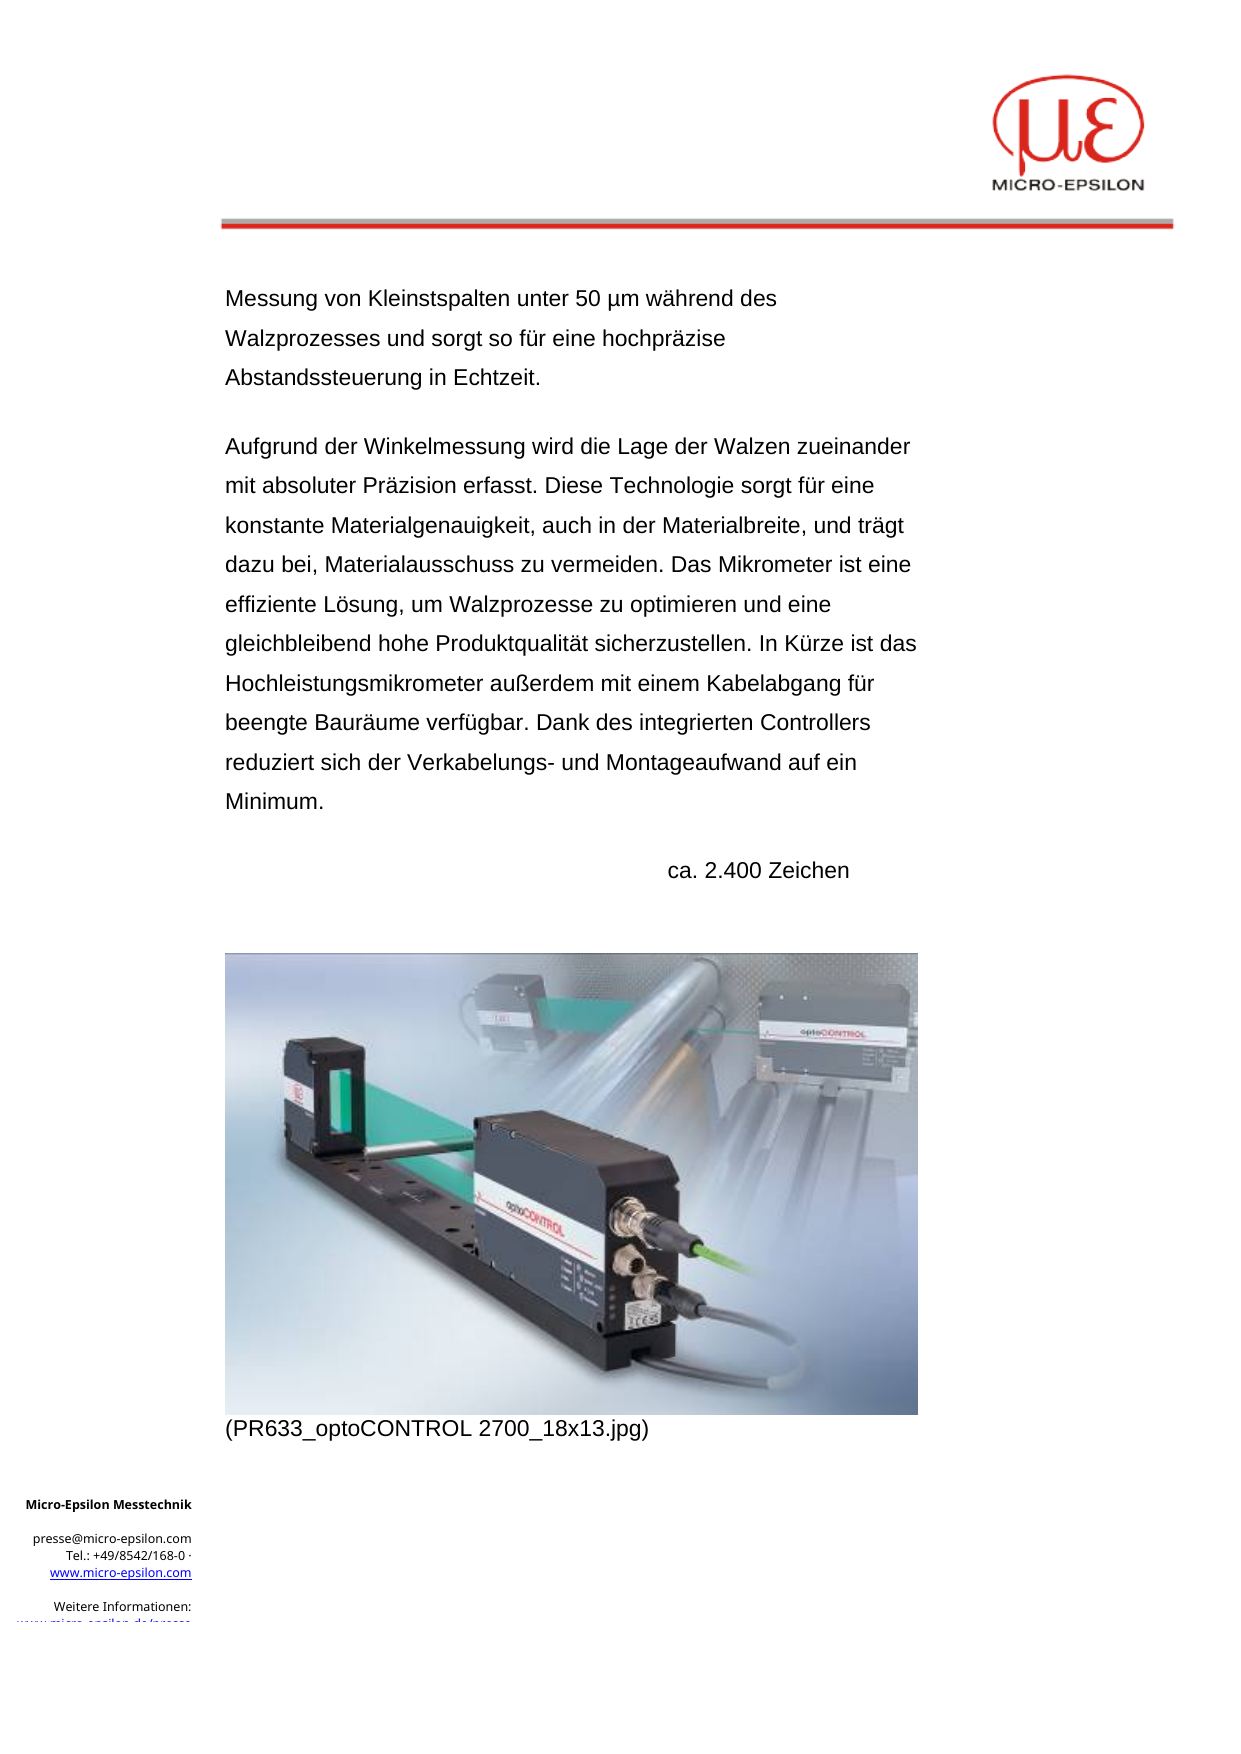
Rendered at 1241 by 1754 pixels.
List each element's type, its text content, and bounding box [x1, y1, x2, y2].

picture [225, 953, 918, 1415]
text (PR633_optoCONTROL 2700_18x13.jpg) [641, 1415, 919, 1441]
text Aufgrund der Winkelmessung wird die Lage der Walzen zueinander mit absoluter Präzision erfasst. Diese Technologie sorgt für eine konstante Materialgenauigkeit, auch in der Materialbreite, und trägt dazu bei, Materialausschuss zu vermeiden. Das Mikrometer ist eine effiziente Lösung, um Walzprozesse zu optimieren und eine gleichbleibend hohe Produktqualität sicherzustellen. In Kürze ist das Hochleistungsmikrometer außerdem mit einem Kabelabgang für beengte Bauräume verfügbar. Dank des integrierten Controllers reduziert sich der Verkabelungs- und Montageaufwand auf ein Minimum. [225, 433, 919, 814]
text ca. 2.400 Zeichen [594, 857, 919, 883]
text Messung von Kleinstspalten unter 50 µm während des Walzprozesses und sorgt so für eine hochpräzise Abstandssteuerung in Echtzeit. [225, 285, 919, 390]
